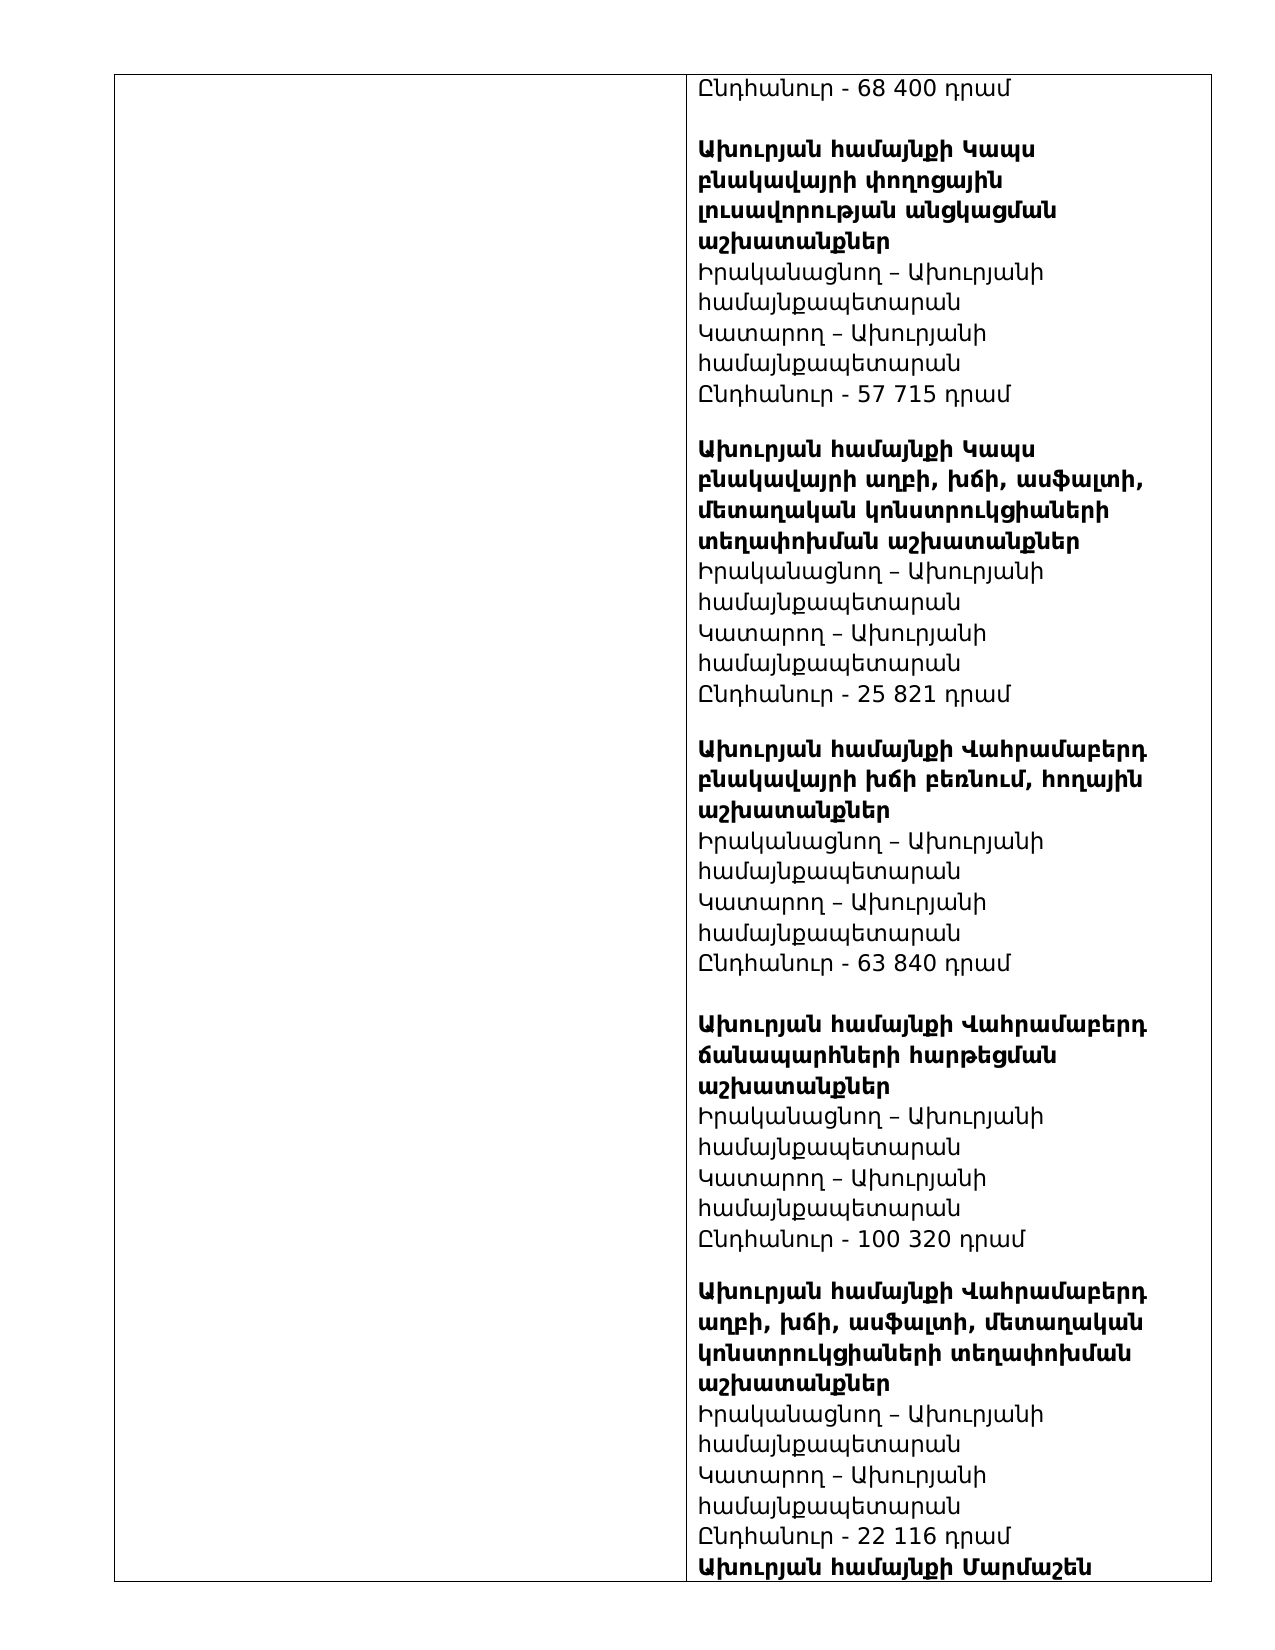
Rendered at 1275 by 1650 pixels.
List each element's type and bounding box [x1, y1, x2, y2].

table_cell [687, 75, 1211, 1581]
table_cell [115, 75, 686, 1581]
